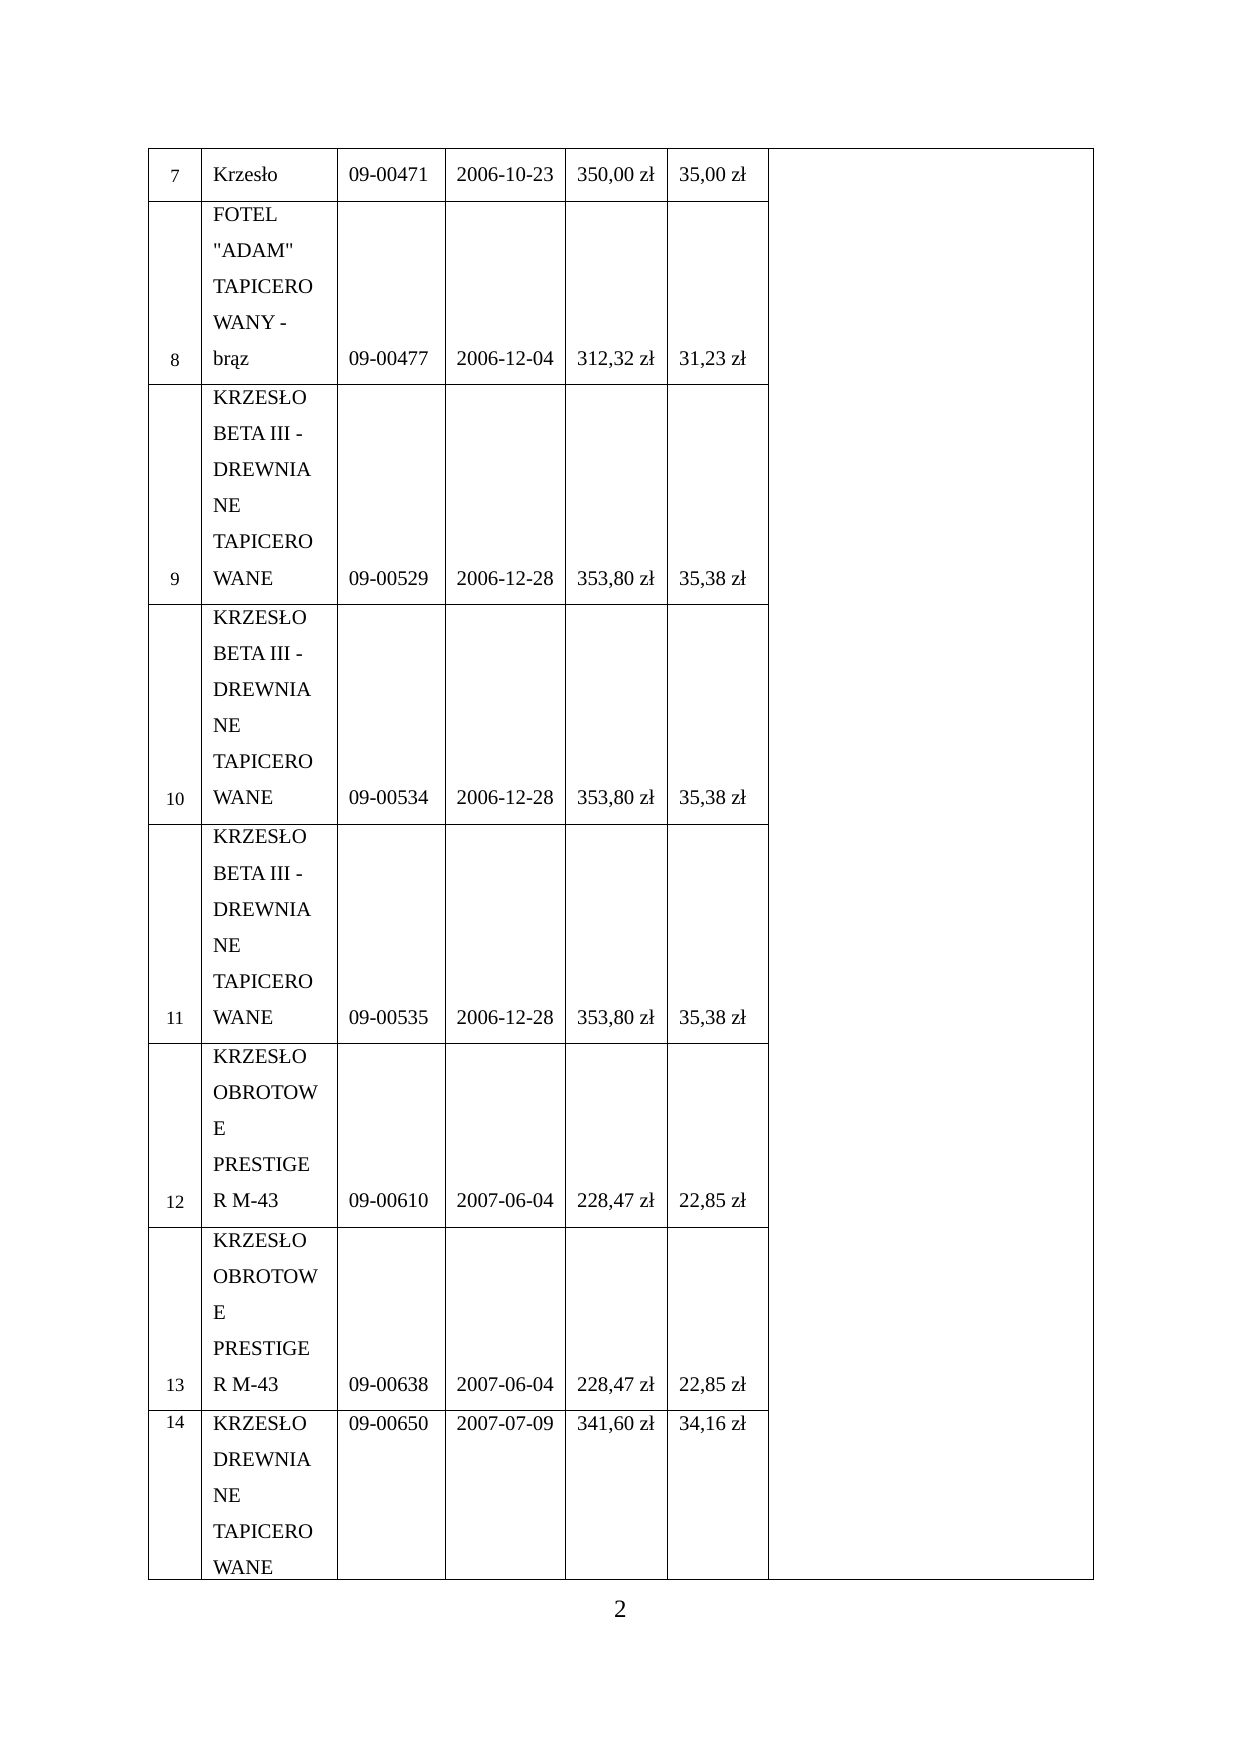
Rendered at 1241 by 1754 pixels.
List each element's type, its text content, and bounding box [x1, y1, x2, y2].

table_cell 10 [149, 605, 201, 823]
table_cell 09-00477 [338, 202, 445, 384]
table_cell 22,85 zł [668, 1228, 768, 1410]
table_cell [202, 1411, 337, 1579]
table_cell 2006-12-28 [446, 605, 565, 823]
table_cell KRZESŁO BETA III - DREWNIANE TAPICEROWANE [202, 605, 337, 823]
table_cell 14 [149, 1411, 201, 1579]
table_cell 341,60 zł [566, 1411, 667, 1579]
table_cell 09-00471 [338, 149, 445, 201]
table_cell 2006-10-23 [446, 149, 565, 201]
table_cell 35,38 zł [668, 605, 768, 823]
table_cell 09-00535 [338, 825, 445, 1043]
table_cell 09-00650 [338, 1411, 445, 1579]
table_cell 312,32 zł [566, 202, 667, 384]
table_cell 12 [149, 1044, 201, 1227]
table_cell 2006-12-28 [446, 385, 565, 604]
table_cell 31,23 zł [668, 202, 768, 384]
table_cell 350,00 zł [566, 149, 667, 201]
table_cell 2007-06-04 [446, 1044, 565, 1227]
table_cell Krzesło [202, 149, 337, 201]
table_cell 35,38 zł [668, 825, 768, 1043]
table_cell KRZESŁO BETA III - DREWNIANE TAPICEROWANE [202, 385, 337, 604]
table_cell 22,85 zł [668, 1044, 768, 1227]
table_cell 35,38 zł [668, 385, 768, 604]
table_cell 2007-07-09 [446, 1411, 565, 1579]
table_cell 353,80 zł [566, 825, 667, 1043]
table_cell 7 [149, 149, 201, 201]
table_cell 13 [149, 1228, 201, 1410]
table_cell 09-00534 [338, 605, 445, 823]
table_cell 09-00610 [338, 1044, 445, 1227]
table_cell 09-00529 [338, 385, 445, 604]
table_cell 35,00 zł [668, 149, 768, 201]
table_cell 228,47 zł [566, 1228, 667, 1410]
table_cell 34,16 zł [668, 1411, 768, 1579]
table_cell KRZESŁO OBROTOWE PRESTIGE R M-43 [202, 1044, 337, 1227]
table_cell 2006-12-28 [446, 825, 565, 1043]
table_cell 09-00638 [338, 1228, 445, 1410]
table_cell 353,80 zł [566, 385, 667, 604]
table_cell FOTEL "ADAM" TAPICEROWANY - brąz [202, 202, 337, 384]
table_cell 2007-06-04 [446, 1228, 565, 1410]
table_cell 2006-12-04 [446, 202, 565, 384]
table_cell KRZESŁO OBROTOWE PRESTIGE R M-43 [202, 1228, 337, 1410]
table_cell 353,80 zł [566, 605, 667, 823]
table_cell 228,47 zł [566, 1044, 667, 1227]
table_cell KRZESŁO BETA III - DREWNIANE TAPICEROWANE [202, 825, 337, 1043]
table_cell 11 [149, 825, 201, 1043]
table_cell 9 [149, 385, 201, 604]
table_cell 8 [149, 202, 201, 384]
